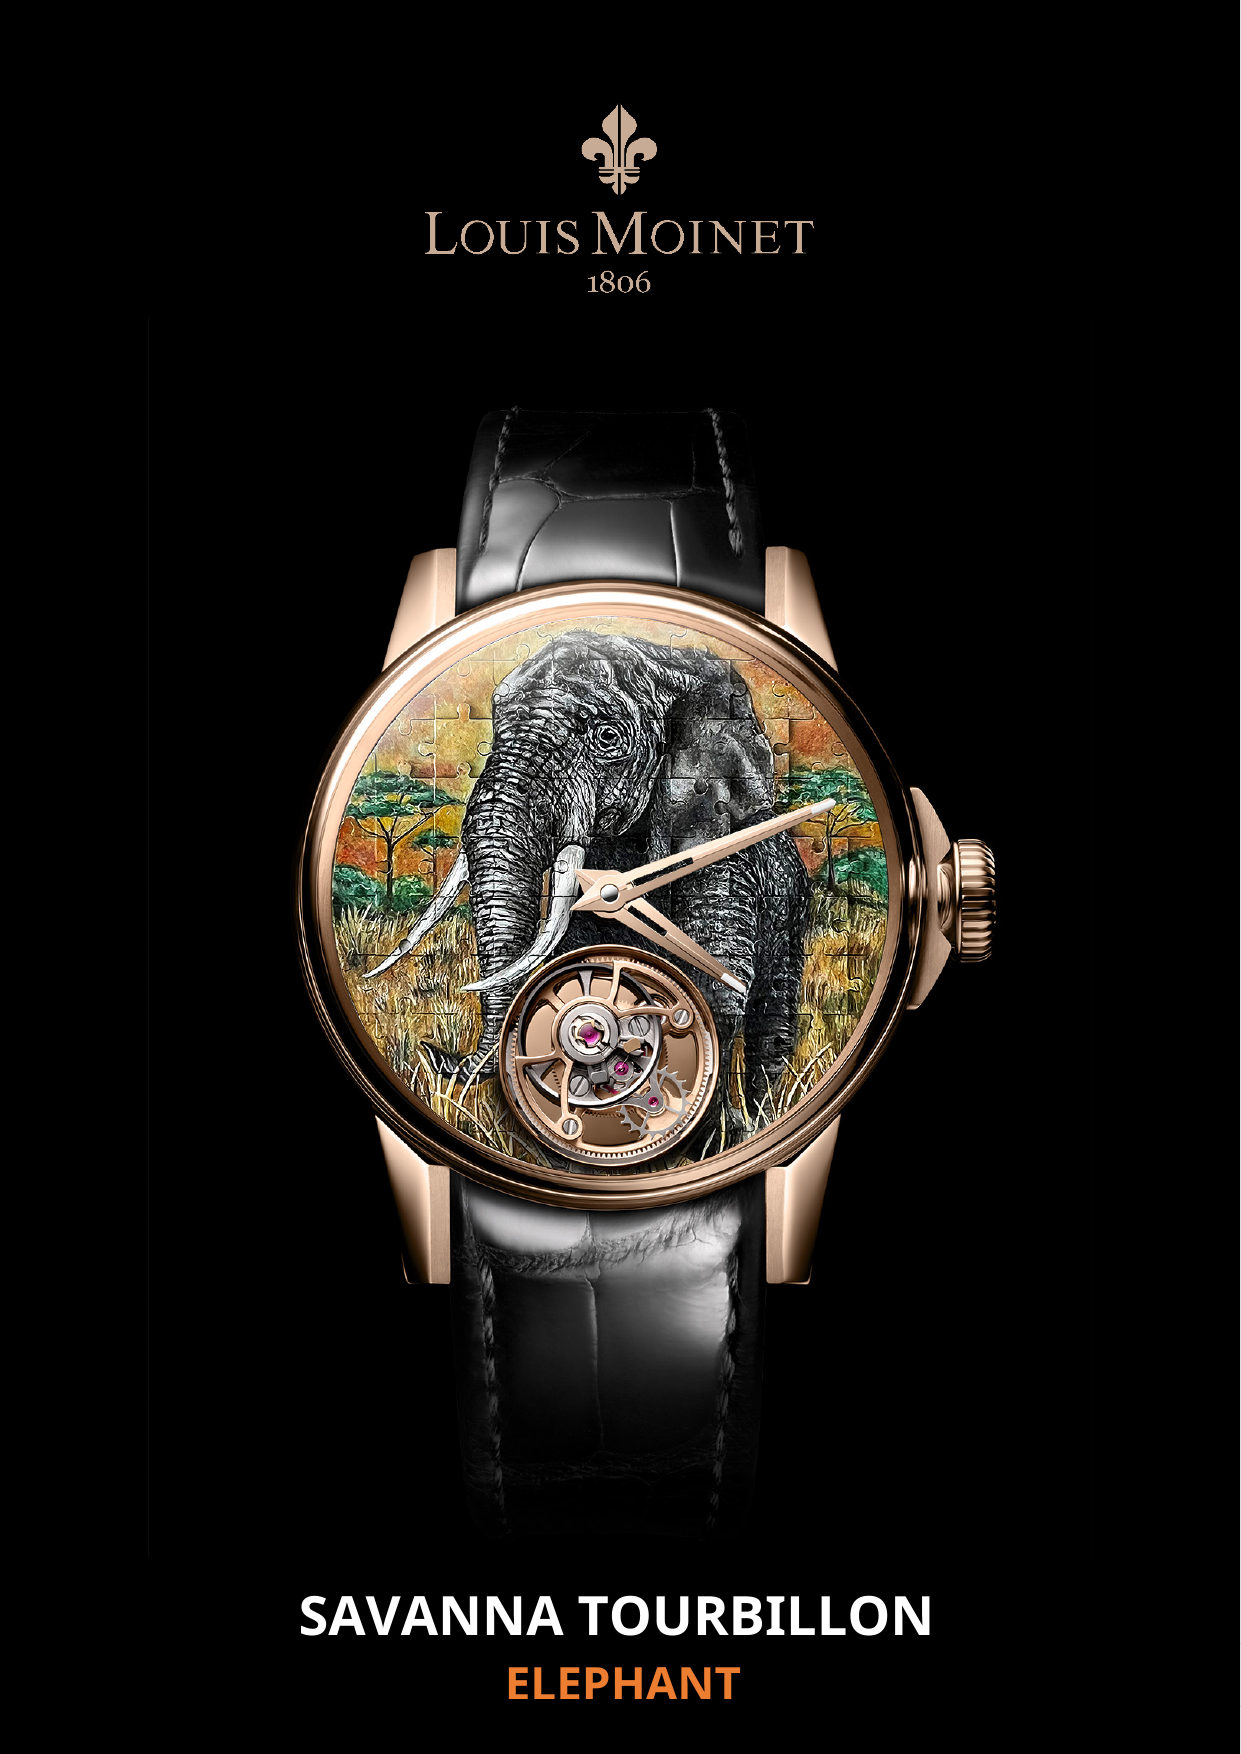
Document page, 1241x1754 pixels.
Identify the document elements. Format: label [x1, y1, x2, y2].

picture [423, 100, 815, 294]
picture [148, 317, 1093, 1557]
